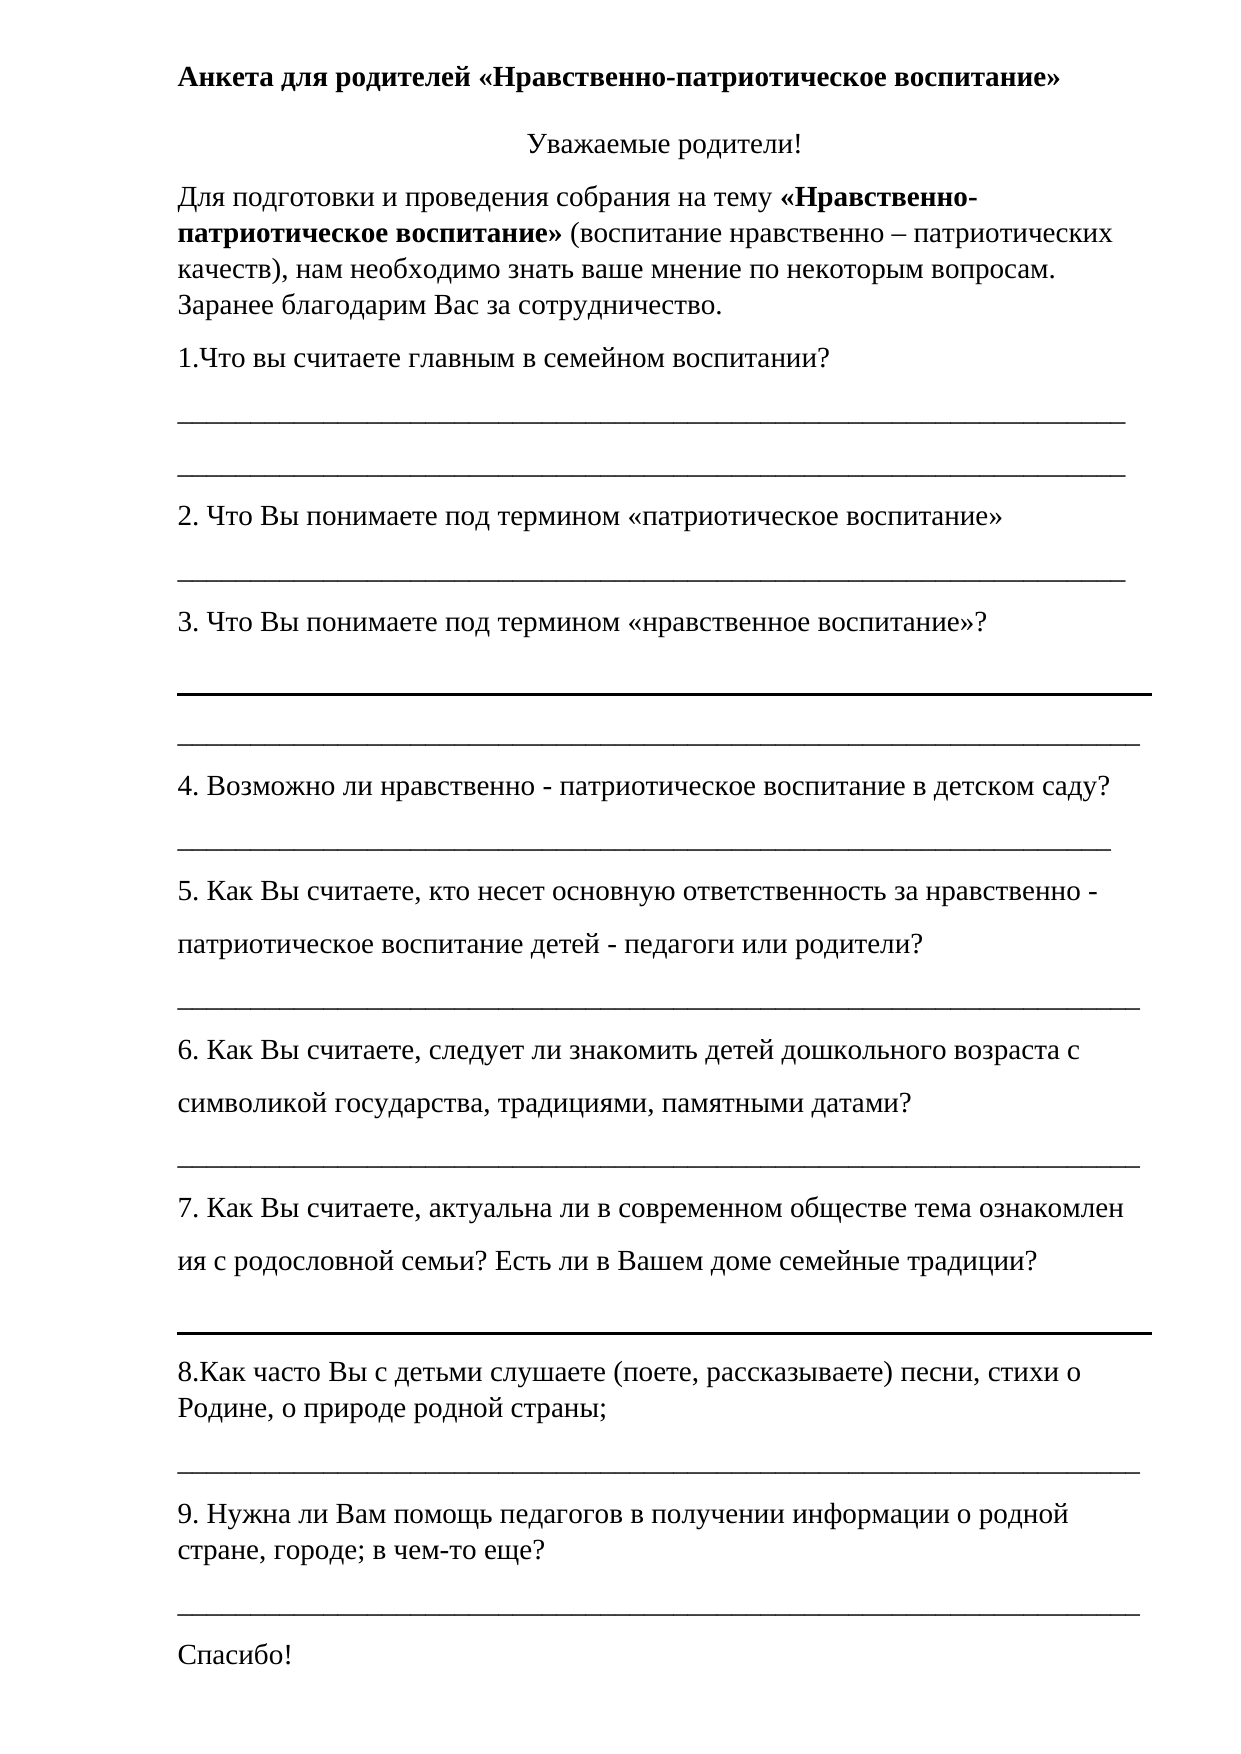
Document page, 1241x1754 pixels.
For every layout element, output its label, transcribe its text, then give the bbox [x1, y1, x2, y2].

text патриотическое воспитание детей - педагоги или родители? [177, 926, 1152, 960]
text символикой государства, традициями, памятными датами? [177, 1085, 1152, 1118]
text 1.Что вы считаете главным в семейном воспитании? [177, 340, 1152, 374]
text 8.Как часто Вы с детьми слушаете (поете, рассказываете) песни, стихи о Родине, о природе родной страны; [177, 1354, 1152, 1424]
text 4. Возможно ли нравственно - патриотическое воспитание в детском саду? [177, 768, 1152, 801]
text 9. Нужна ли Вам помощь педагогов в получении информации о родной стране, городе; в чем-то еще? [177, 1496, 1152, 1565]
text Уважаемые родители! [177, 126, 1152, 159]
text 7. Как Вы считаете, актуальна ли в современном обществе тема ознакомлен [177, 1190, 1152, 1224]
text 5. Как Вы считаете, кто несет основную ответственность за нравственно - [177, 873, 1152, 907]
text Анкета для родителей «Нравственно-патриотическое воспитание» [177, 59, 1152, 93]
text __________________________________________________________________ [177, 715, 1152, 748]
text ия с родословной семьи? Есть ли в Вашем доме семейные традиции? [177, 1243, 1152, 1277]
text 6. Как Вы считаете, следует ли знакомить детей дошкольного возраста с [177, 1032, 1152, 1065]
text 2. Что Вы понимаете под термином «патриотическое воспитание» [177, 498, 1152, 532]
text ________________________________________________________________ [177, 821, 1152, 854]
text __________________________________________________________________ [177, 1585, 1152, 1618]
text _________________________________________________________________ [177, 551, 1152, 585]
text 3. Что Вы понимаете под термином «нравственное воспитание»? [177, 604, 1152, 638]
text __________________________________________________________________ [177, 1443, 1152, 1476]
text _________________________________________________________________ [177, 393, 1152, 426]
text _________________________________________________________________ [177, 446, 1152, 479]
text Спасибо! [177, 1637, 1152, 1671]
text __________________________________________________________________ [177, 1137, 1152, 1171]
text __________________________________________________________________ [177, 979, 1152, 1013]
text Для подготовки и проведения собрания на тему «Нравственно-патриотическое воспитание» (воспитание нравственно – патриотических качеств), нам необходимо знать ваше мнение по некоторым вопросам. Заранее благодарим Вас за сотрудничество. [177, 179, 1152, 321]
